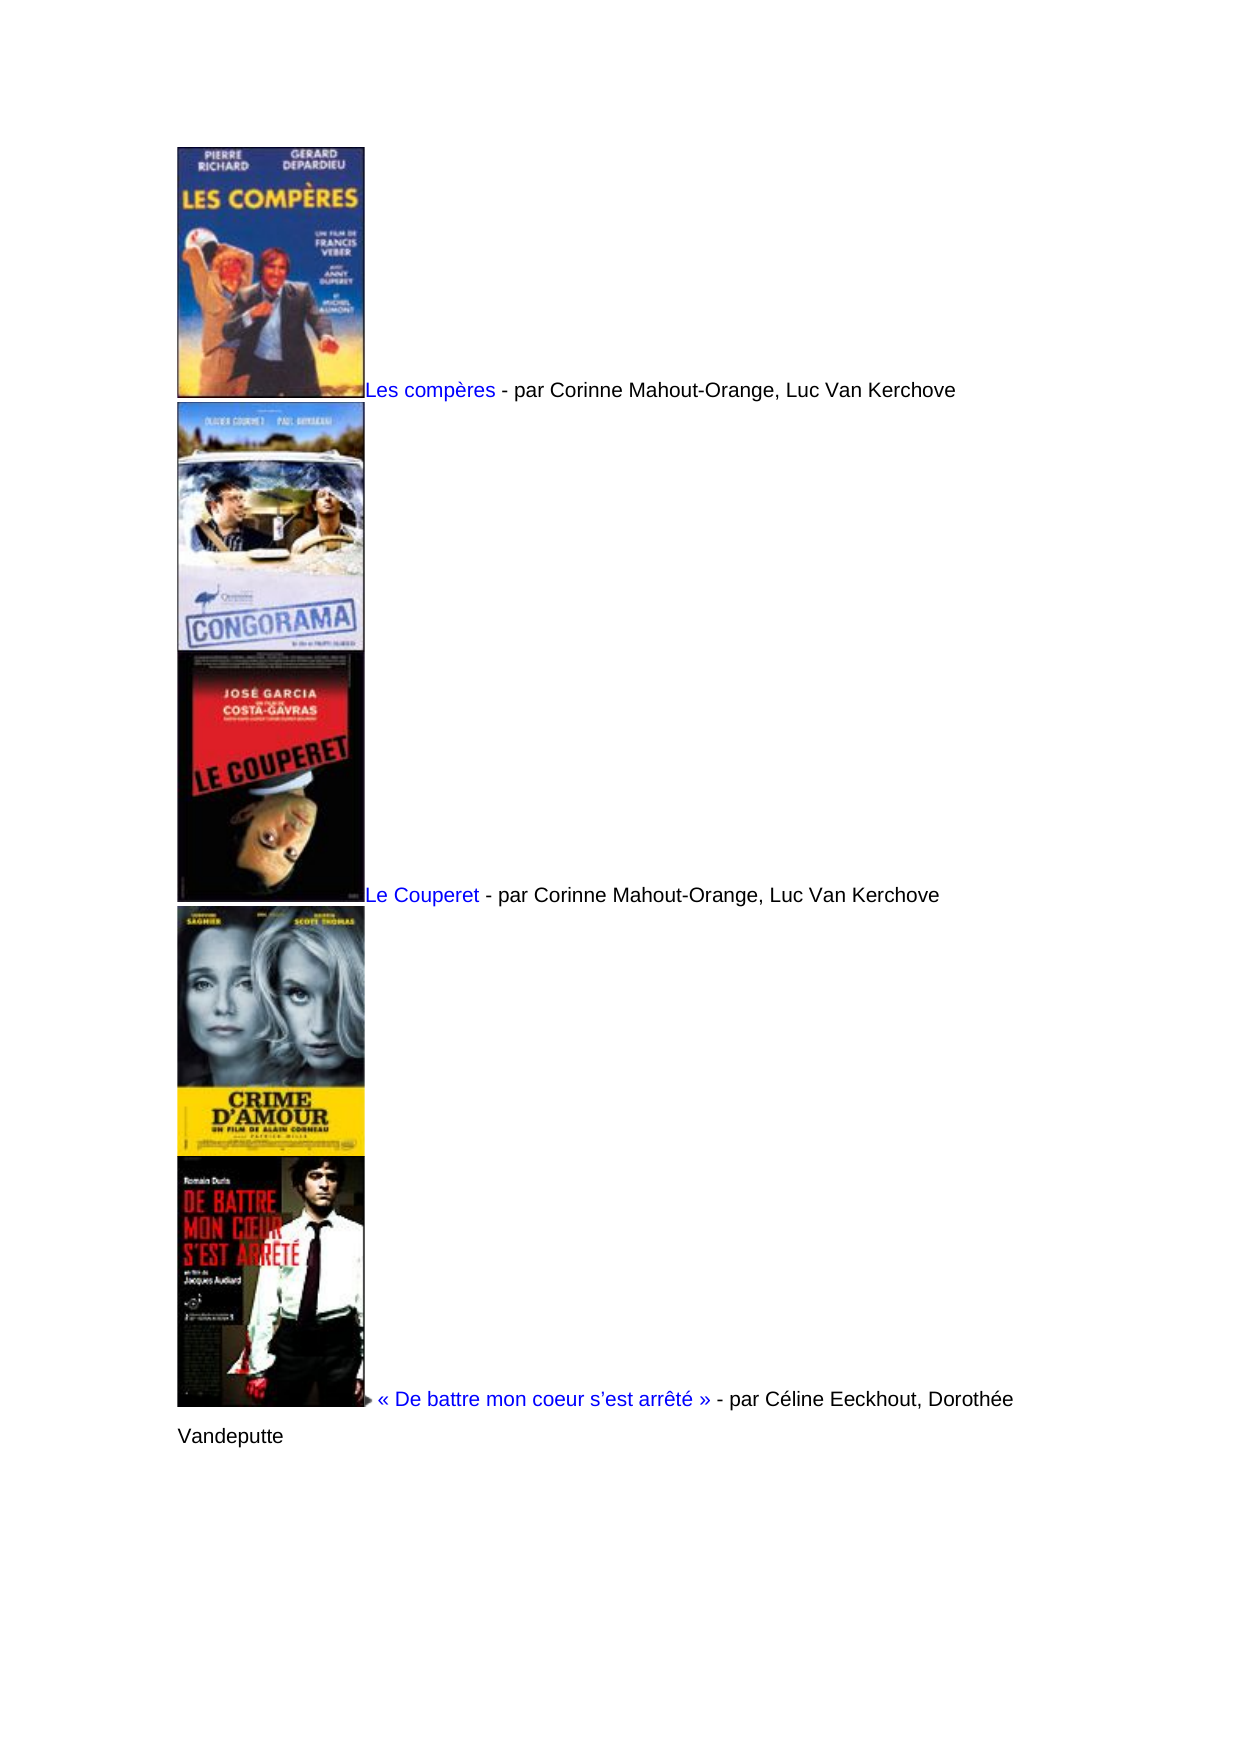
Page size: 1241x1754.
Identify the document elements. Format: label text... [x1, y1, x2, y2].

picture [177, 906, 378, 1407]
text « De battre mon coeur s’est arrêté » - par Céline Eeckhout, Dorothée Vandeputte [177, 1156, 1063, 1448]
text Les compères - par Corinne Mahout-Orange, Luc Van Kerchove [177, 148, 1063, 402]
text Le Couperet - par Corinne Mahout-Orange, Luc Van Kerchove [177, 652, 1063, 906]
picture [177, 147, 365, 398]
picture [177, 402, 365, 902]
